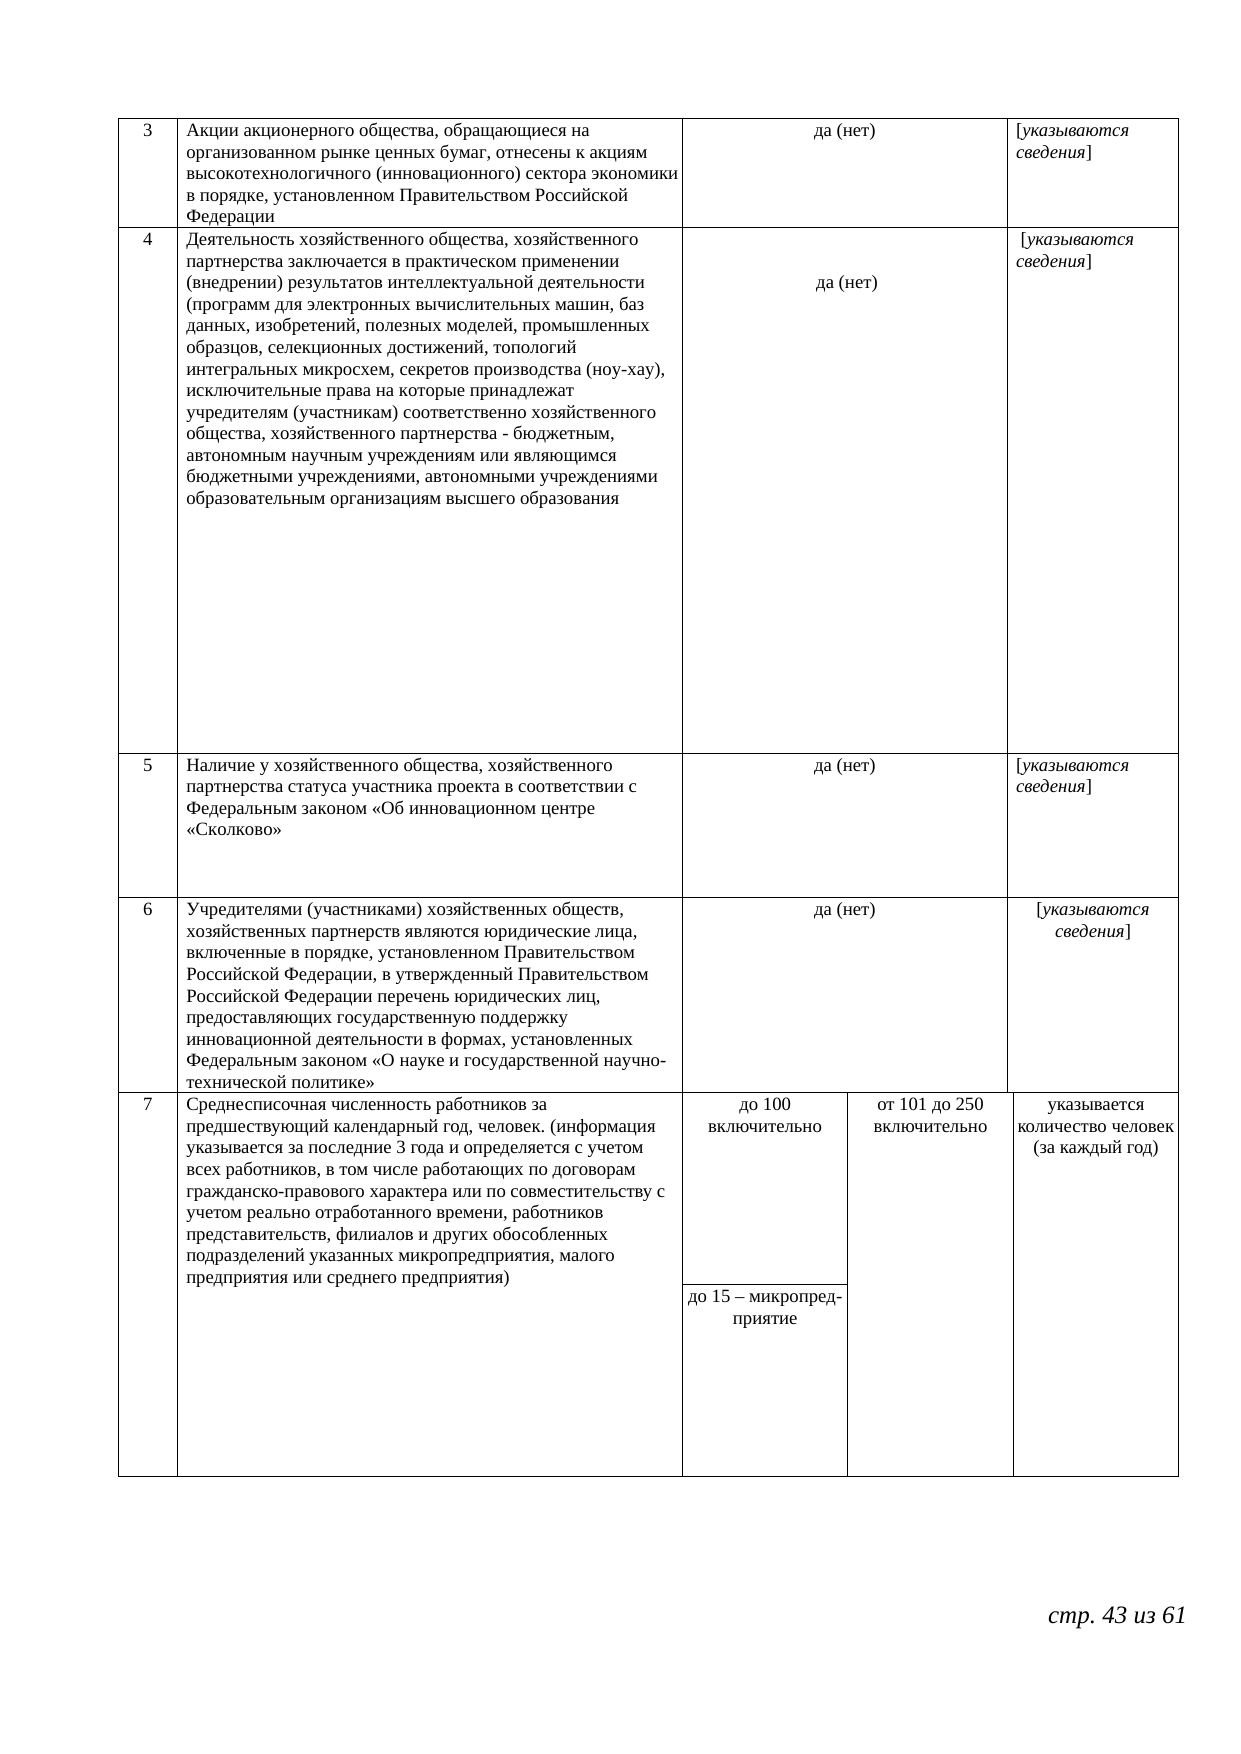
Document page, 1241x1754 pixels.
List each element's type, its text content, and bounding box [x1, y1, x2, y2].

table_cell 3 [119, 119, 177, 227]
table_cell [указываются сведения] [1008, 228, 1178, 752]
table_cell до 15 – микропредприятие [683, 1285, 847, 1476]
table_cell да (нет) [683, 754, 1007, 897]
table_cell 4 [119, 228, 177, 752]
table_cell [указываются сведения] [1008, 898, 1178, 1092]
table_cell 5 [119, 754, 177, 897]
table_cell указывается количество человек (за каждый год) [1014, 1093, 1178, 1476]
table_cell да (нет) [683, 898, 1007, 1092]
table_cell Учредителями (участниками) хозяйственных обществ, хозяйственных партнерств являются юридические лица, включенные в порядке, установленном Правительством Российской Федерации, в утвержденный Правительством Российской Федерации перечень юридических лиц, предоставляющих государственную поддержку инновационной деятельности в формах, установленных Федеральным законом «О науке и государственной научно-технической политике» [178, 898, 682, 1092]
table_cell 7 [119, 1093, 177, 1476]
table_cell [1008, 119, 1178, 227]
table_cell Среднесписочная численность работников за предшествующий календарный год, человек. (информация указывается за последние 3 года и определяется с учетом всех работников, в том числе работающих по договорам гражданско-правового характера или по совместительству с учетом реально отработанного времени, работников представительств, филиалов и других обособленных подразделений указанных микропредприятия, малого предприятия или среднего предприятия) [178, 1093, 682, 1476]
table_cell [указываются сведения] [1008, 754, 1178, 897]
table_cell до 100 включительно [683, 1093, 847, 1284]
table_cell Акции акционерного общества, обращающиеся на организованном рынке ценных бумаг, отнесены к акциям высокотехнологичного (инновационного) сектора экономики в порядке, установленном Правительством Российской Федерации [178, 119, 682, 227]
table_cell Деятельность хозяйственного общества, хозяйственного партнерства заключается в практическом применении (внедрении) результатов интеллектуальной деятельности (программ для электронных вычислительных машин, баз данных, изобретений, полезных моделей, промышленных образцов, селекционных достижений, топологий интегральных микросхем, секретов производства (ноу-хау), исключительные права на которые принадлежат учредителям (участникам) соответственно хозяйственного общества, хозяйственного партнерства - бюджетным, автономным научным учреждениям или являющимся бюджетными учреждениями, автономными учреждениями образовательным организациям высшего образования [178, 228, 682, 752]
table_cell да (нет) [683, 228, 1007, 752]
table_cell 6 [119, 898, 177, 1092]
table_cell Наличие у хозяйственного общества, хозяйственного партнерства статуса участника проекта в соответствии с Федеральным законом «Об инновационном центре «Сколково» [178, 754, 682, 897]
table_cell от 101 до 250 включительно [848, 1093, 1013, 1476]
table_cell да (нет) [683, 119, 1007, 227]
